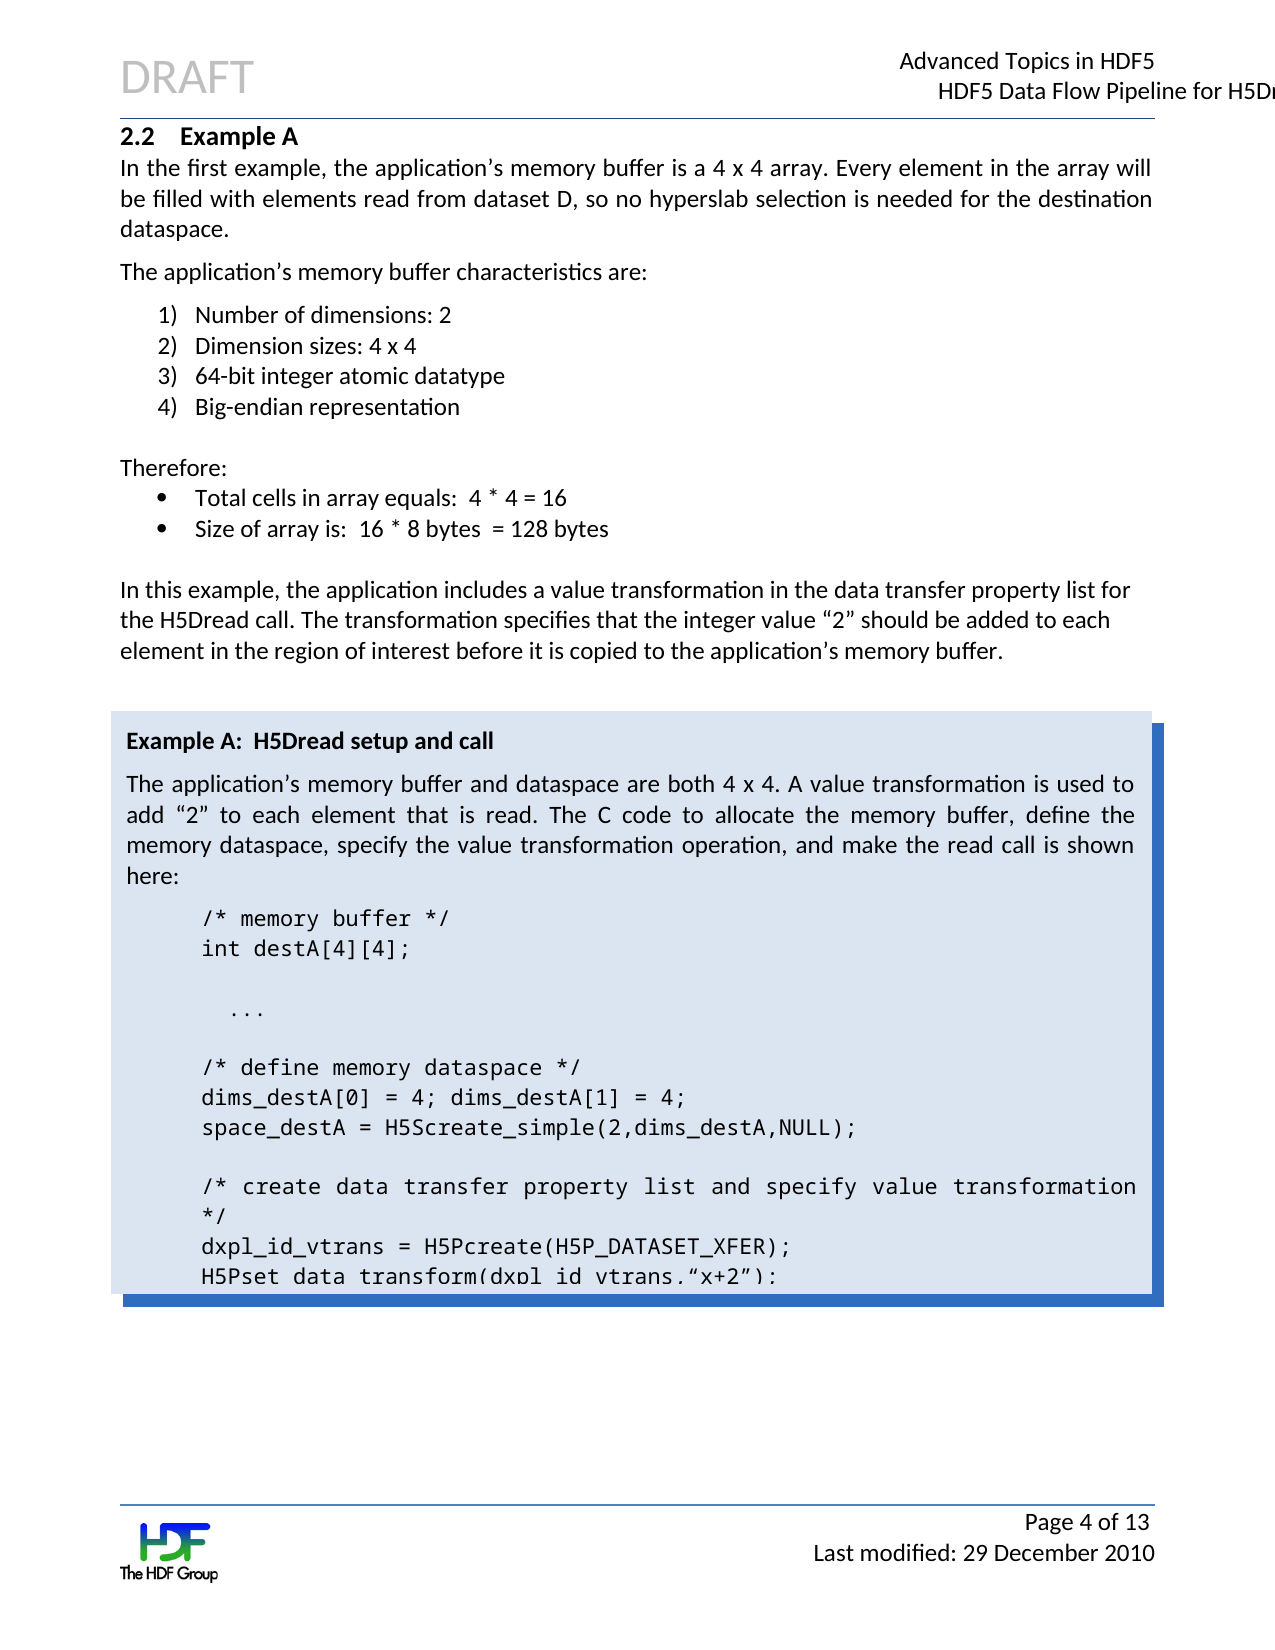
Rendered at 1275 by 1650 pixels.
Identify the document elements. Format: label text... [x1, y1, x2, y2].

list Big-endian representation [157, 391, 1155, 422]
text In the first example, the application’s memory buffer is a 4 x 4 array. Every element in the array will be filled with elements read from dataset D, so no hyperslab selection is needed for the destination dataspace. [120, 152, 1155, 244]
list In this example, the application includes a value transformation in the data transfer property list for the H5Dread call. The transformation specifies that the integer value “2” should be added to each element in the region of interest before it is copied to the application’s memory buffer. [120, 574, 1155, 666]
list Size of array is: 16 * 8 bytes = 128 bytes [157, 513, 1155, 544]
text The application’s memory buffer characteristics are: [120, 256, 1155, 287]
list Dimension sizes: 4 x 4 [157, 330, 1155, 361]
list 64-bit integer atomic datatype [157, 361, 1155, 391]
list Total cells in array equals: 4 * 4 = 16 [157, 483, 1155, 513]
picture [120, 1523, 218, 1583]
subtitle Example A [120, 119, 1155, 152]
list Therefore: [120, 452, 1155, 483]
list Number of dimensions: 2 [157, 299, 1155, 330]
